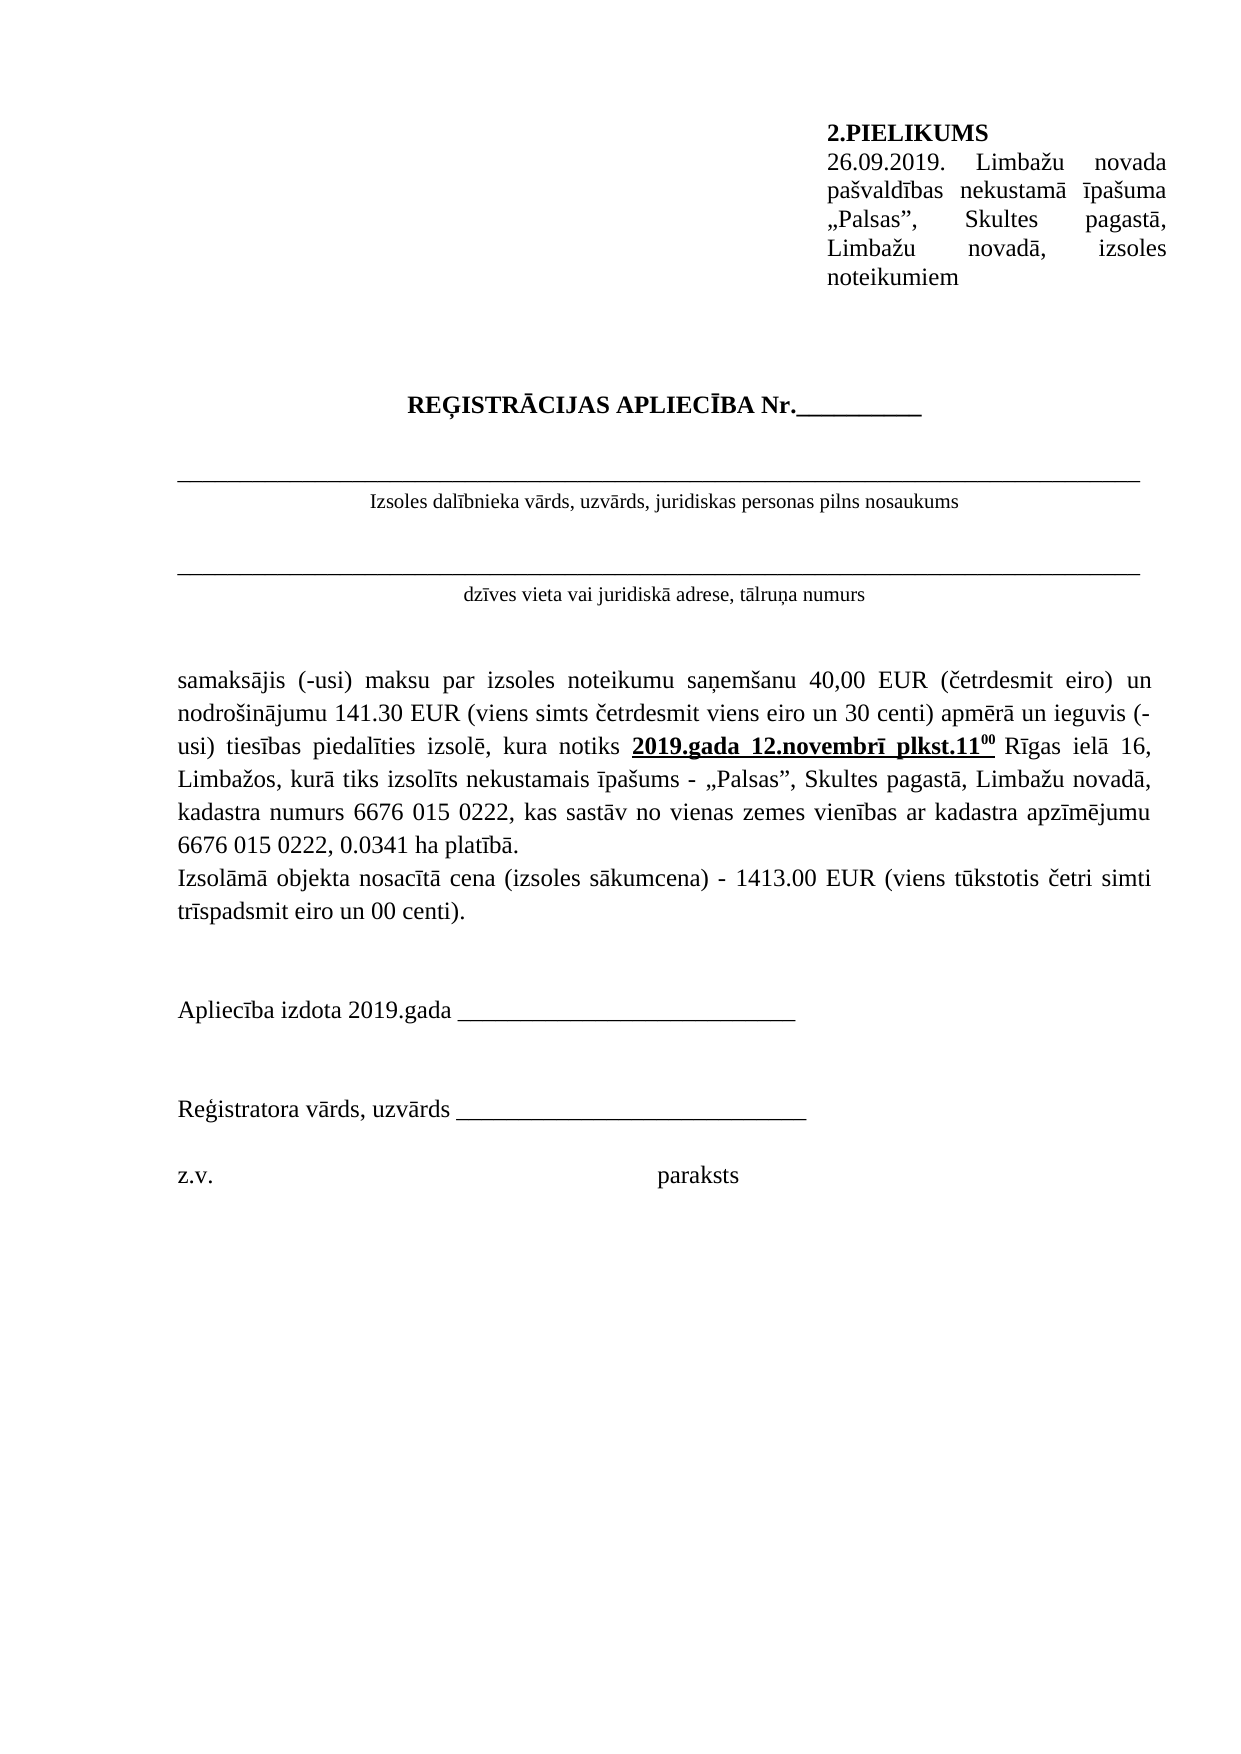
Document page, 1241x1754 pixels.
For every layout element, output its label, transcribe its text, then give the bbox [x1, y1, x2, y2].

text Izsoles dalībnieka vārds, uzvārds, juridiskas personas pilns nosaukums [177, 489, 1152, 513]
text Apliecība izdota 2019.gada ___________________________ [177, 995, 1152, 1024]
text Reģistratora vārds, uzvārds ____________________________ [177, 1094, 1152, 1123]
text 2.pielikums [827, 118, 1152, 147]
text z.v. paraksts [177, 1161, 1152, 1189]
text dzīves vieta vai juridiskā adrese, tālruņa numurs [177, 582, 1152, 606]
text 26.09.2019. Limbažu novada pašvaldības nekustamā īpašuma „Palsas”, Skultes pagastā, Limbažu novadā, izsoles noteikumiem [827, 147, 1166, 291]
text Izsolāmā objekta nosacītā cena (izsoles sākumcena) - 1413.00 EUR (viens tūkstotis četri simti trīspadsmit eiro un 00 centi). [177, 863, 1152, 925]
text _____________________________________________________________________________ [177, 549, 1152, 578]
text samaksājis (-usi) maksu par izsoles noteikumu saņemšanu 40,00 EUR (četrdesmit eiro) un nodrošinājumu 141.30 EUR (viens simts četrdesmit viens eiro un 30 centi) apmērā un ieguvis (-usi) tiesības piedalīties izsolē, kura notiks 2019.gada 12.novembrī plkst.1100 Rīgas ielā 16, Limbažos, kurā tiks izsolīts nekustamais īpašums - „Palsas”, Skultes pagastā, Limbažu novadā, kadastra numurs 6676 015 0222, kas sastāv no vienas zemes vienības ar kadastra apzīmējumu 6676 015 0222, 0.0341 ha platībā. [177, 665, 1152, 859]
text REĢISTRĀCIJAS APLIECĪBA Nr.__________ [177, 390, 1152, 418]
text _____________________________________________________________________________ [177, 456, 1152, 484]
